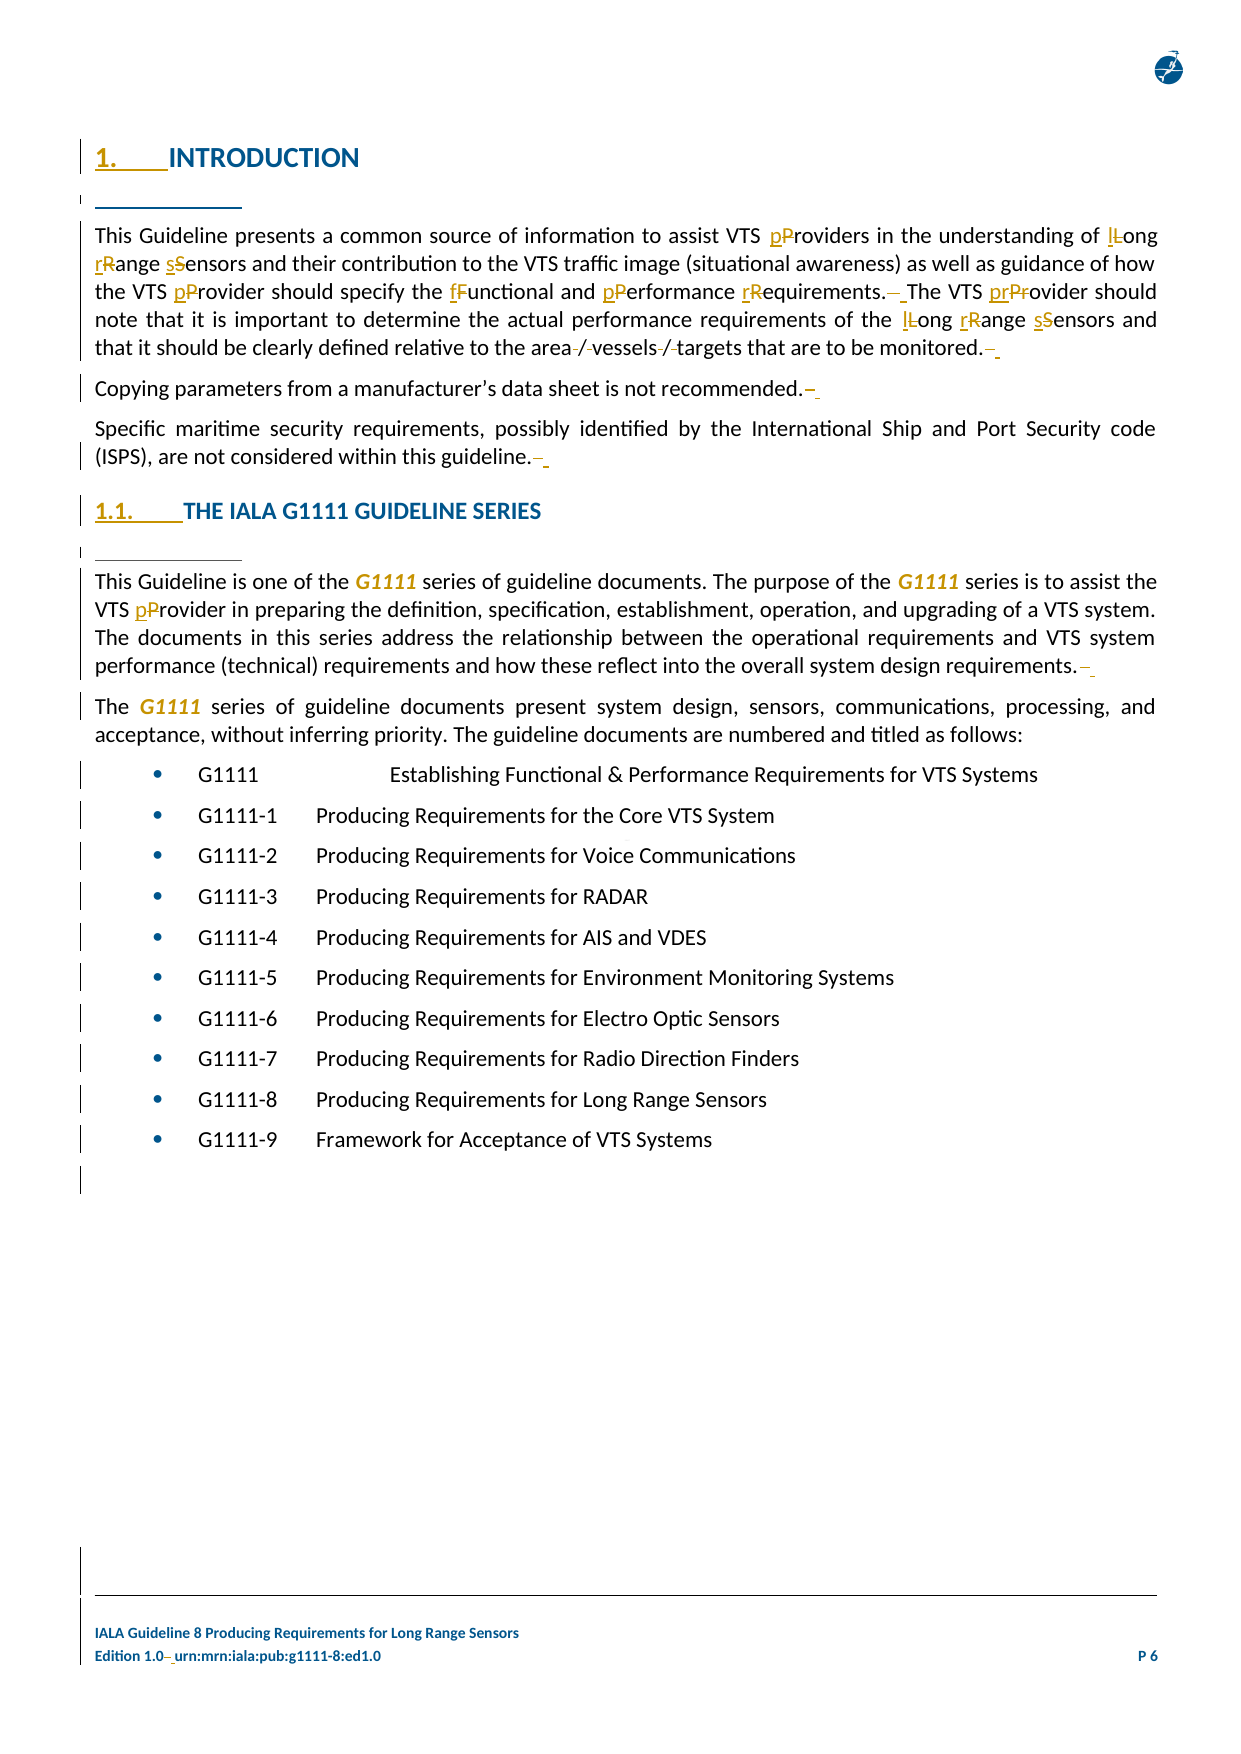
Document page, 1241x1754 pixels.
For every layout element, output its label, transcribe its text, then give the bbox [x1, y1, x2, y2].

picture [1123, 0, 1241, 119]
list G1111-8 Producing Requirements for Long Range Sensors [153, 1085, 1157, 1113]
list G1111-2 Producing Requirements for Voice Communications [153, 842, 1157, 870]
text This Guideline is one of the G1111 series of guideline documents. The purpose of the G1111 series is to assist the VTS rovider in preparing the definition, specification, establishment, operation, and upgrading of a VTS system.The documents in this series address the relationship between the operational requirements and VTS system performance (technical) requirements and how these reflect into the overall system design requirements. [94, 567, 1157, 679]
list G1111-1 Producing Requirements for the Core VTS System [153, 801, 1157, 829]
text The G1111 series of guideline documents present system design, sensors, communications, processing, and acceptance, without inferring priority. The guideline documents are numbered and titled as follows: [94, 692, 1157, 748]
text Specific maritime security requirements, possibly identified by the International Ship and Port Security code (ISPS), are not considered within this guideline. [94, 414, 1157, 470]
list G1111-5 Producing Requirements for Environment Monitoring Systems [153, 963, 1157, 991]
subtitle INTRODUCTION [94, 139, 1157, 174]
text Copying parameters from a manufacturer’s data sheet is not recommended. [94, 374, 1157, 402]
list G1111-7 Producing Requirements for Radio Direction Finders [153, 1044, 1157, 1072]
list G1111-4 Producing Requirements for AIS and VDES [153, 923, 1157, 951]
list G1111 Establishing Functional & Performance Requirements for VTS Systems [153, 761, 1157, 789]
list G1111-3 Producing Requirements for RADAR [153, 882, 1157, 910]
list G1111-9 Framework for Acceptance of VTS Systems [153, 1125, 1157, 1153]
list G1111-6 Producing Requirements for Electro Optic Sensors [153, 1004, 1157, 1032]
text This Guideline presents a common source of information to assist VTS roviders in the understanding of ong ange ensors and their contribution to the VTS traffic image (situational awareness) as well as guidance of how the VTS rovider should specify the unctional and erformance equirements.The VTS ovider should note that it is important to determine the actual performance requirements of the ong ange ensors and that it should be clearly defined relative to the area/vessels/targets that are to be monitored. [94, 221, 1157, 361]
subtitle The IALA G1111 guideline series [94, 495, 1157, 526]
